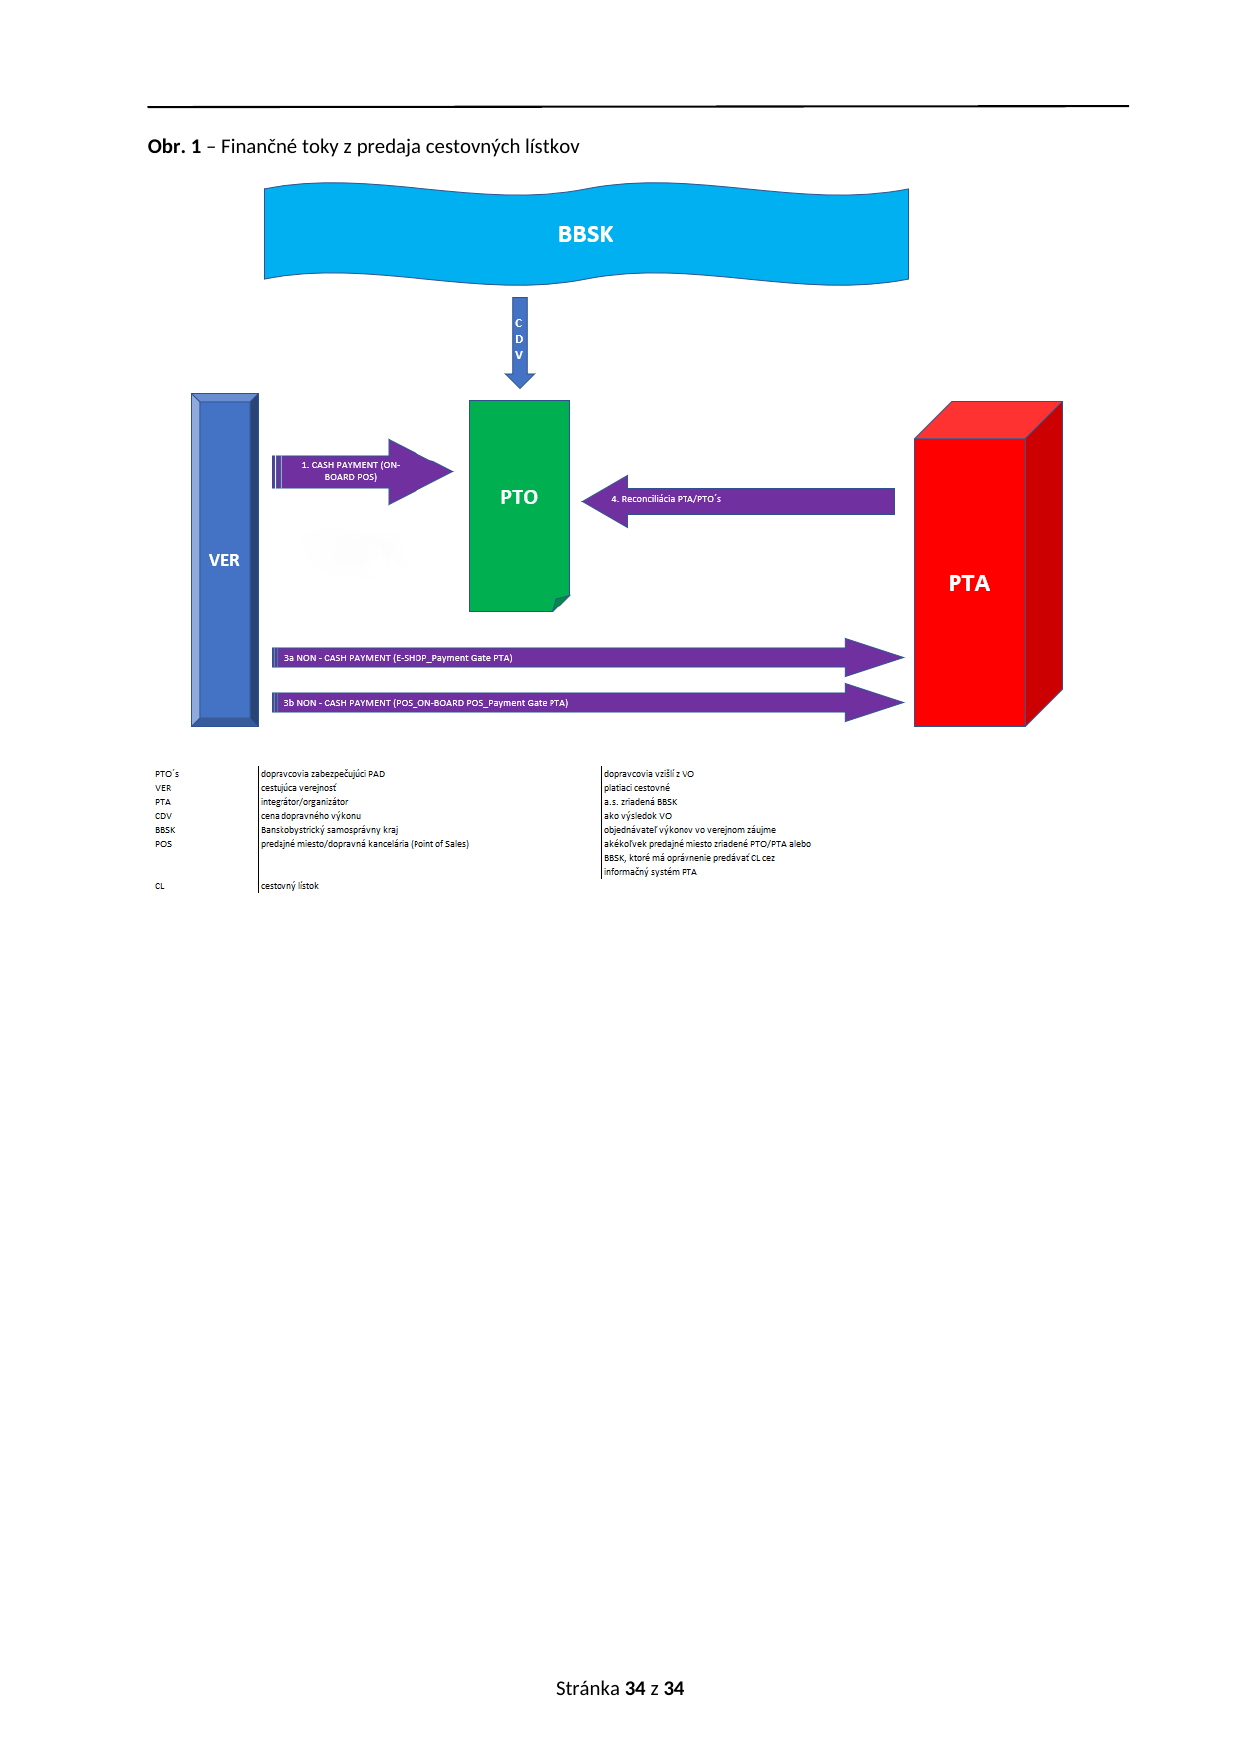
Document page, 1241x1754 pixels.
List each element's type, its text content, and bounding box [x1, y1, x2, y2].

picture [147, 170, 1091, 897]
list Obr. 1 – Finančné toky z predaja cestovných lístkov [148, 133, 1092, 158]
